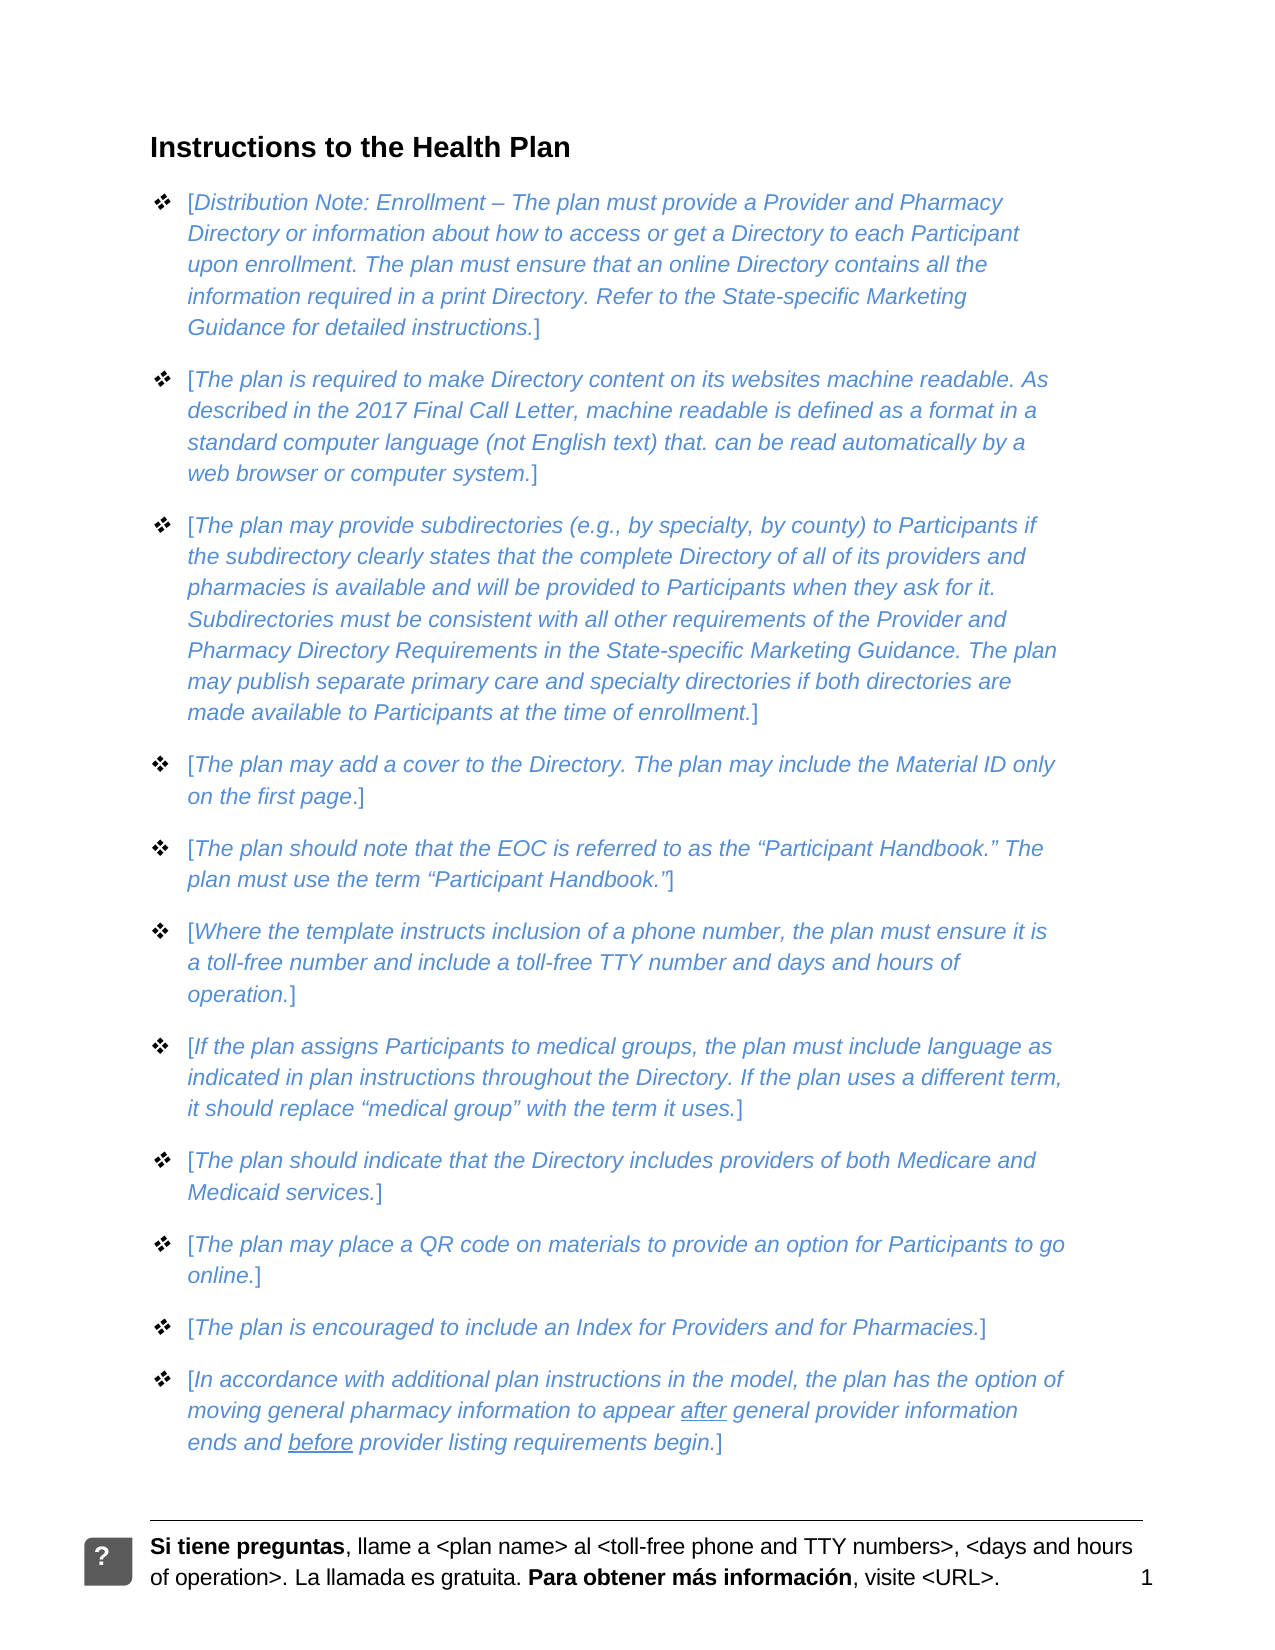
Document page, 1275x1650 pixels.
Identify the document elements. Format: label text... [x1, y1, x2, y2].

list [Distribution Note: Enrollment – The plan must provide a Provider and Pharmacy Directory or information about how to access or get a Directory to each Participant upon enrollment. The plan must ensure that an online Directory contains all the information required in a print Directory. Refer to the State-specific Marketing Guidance for detailed instructions.] [150, 185, 1068, 342]
list [The plan may add a cover to the Directory. The plan may include the Material ID only on the first page.] [150, 748, 1068, 810]
list [The plan may provide subdirectories (e.g., by specialty, by county) to Participants if the subdirectory clearly states that the complete Directory of all of its providers and pharmacies is available and will be provided to Participants when they ask for it. Subdirectories must be consistent with all other requirements of the Provider and Pharmacy Directory Requirements in the State-specific Marketing Guidance. The plan may publish separate primary care and specialty directories if both directories are made available to Participants at the time of enrollment.] [150, 508, 1068, 727]
list [The plan is encouraged to include an Index for Providers and for Pharmacies.] [150, 1310, 1068, 1342]
text Instructions to the Health Plan [150, 127, 1143, 164]
list [The plan should note that the EOC is referred to as the “Participant Handbook.” The plan must use the term “Participant Handbook.”] [150, 831, 1068, 894]
list [The plan may place a QR code on materials to provide an option for Participants to go online.] [150, 1227, 1068, 1289]
list [If the plan assigns Participants to medical groups, the plan must include language as indicated in plan instructions throughout the Directory. If the plan uses a different term, it should replace “medical group” with the term it uses.] [150, 1029, 1068, 1123]
list [The plan should indicate that the Directory includes providers of both Medicare and Medicaid services.] [150, 1144, 1068, 1206]
list [The plan is required to make Directory content on its websites machine readable. As described in the 2017 Final Call Letter, machine readable is defined as a format in a standard computer language (not English text) that. can be read automatically by a web browser or computer system.] [150, 362, 1068, 487]
list [In accordance with additional plan instructions in the model, the plan has the option of moving general pharmacy information to appear after general provider information ends and before provider listing requirements begin.] [150, 1362, 1068, 1456]
list [Where the template instructs inclusion of a phone number, the plan must ensure it is a toll-free number and include a toll-free TTY number and days and hours of operation.] [150, 914, 1068, 1008]
